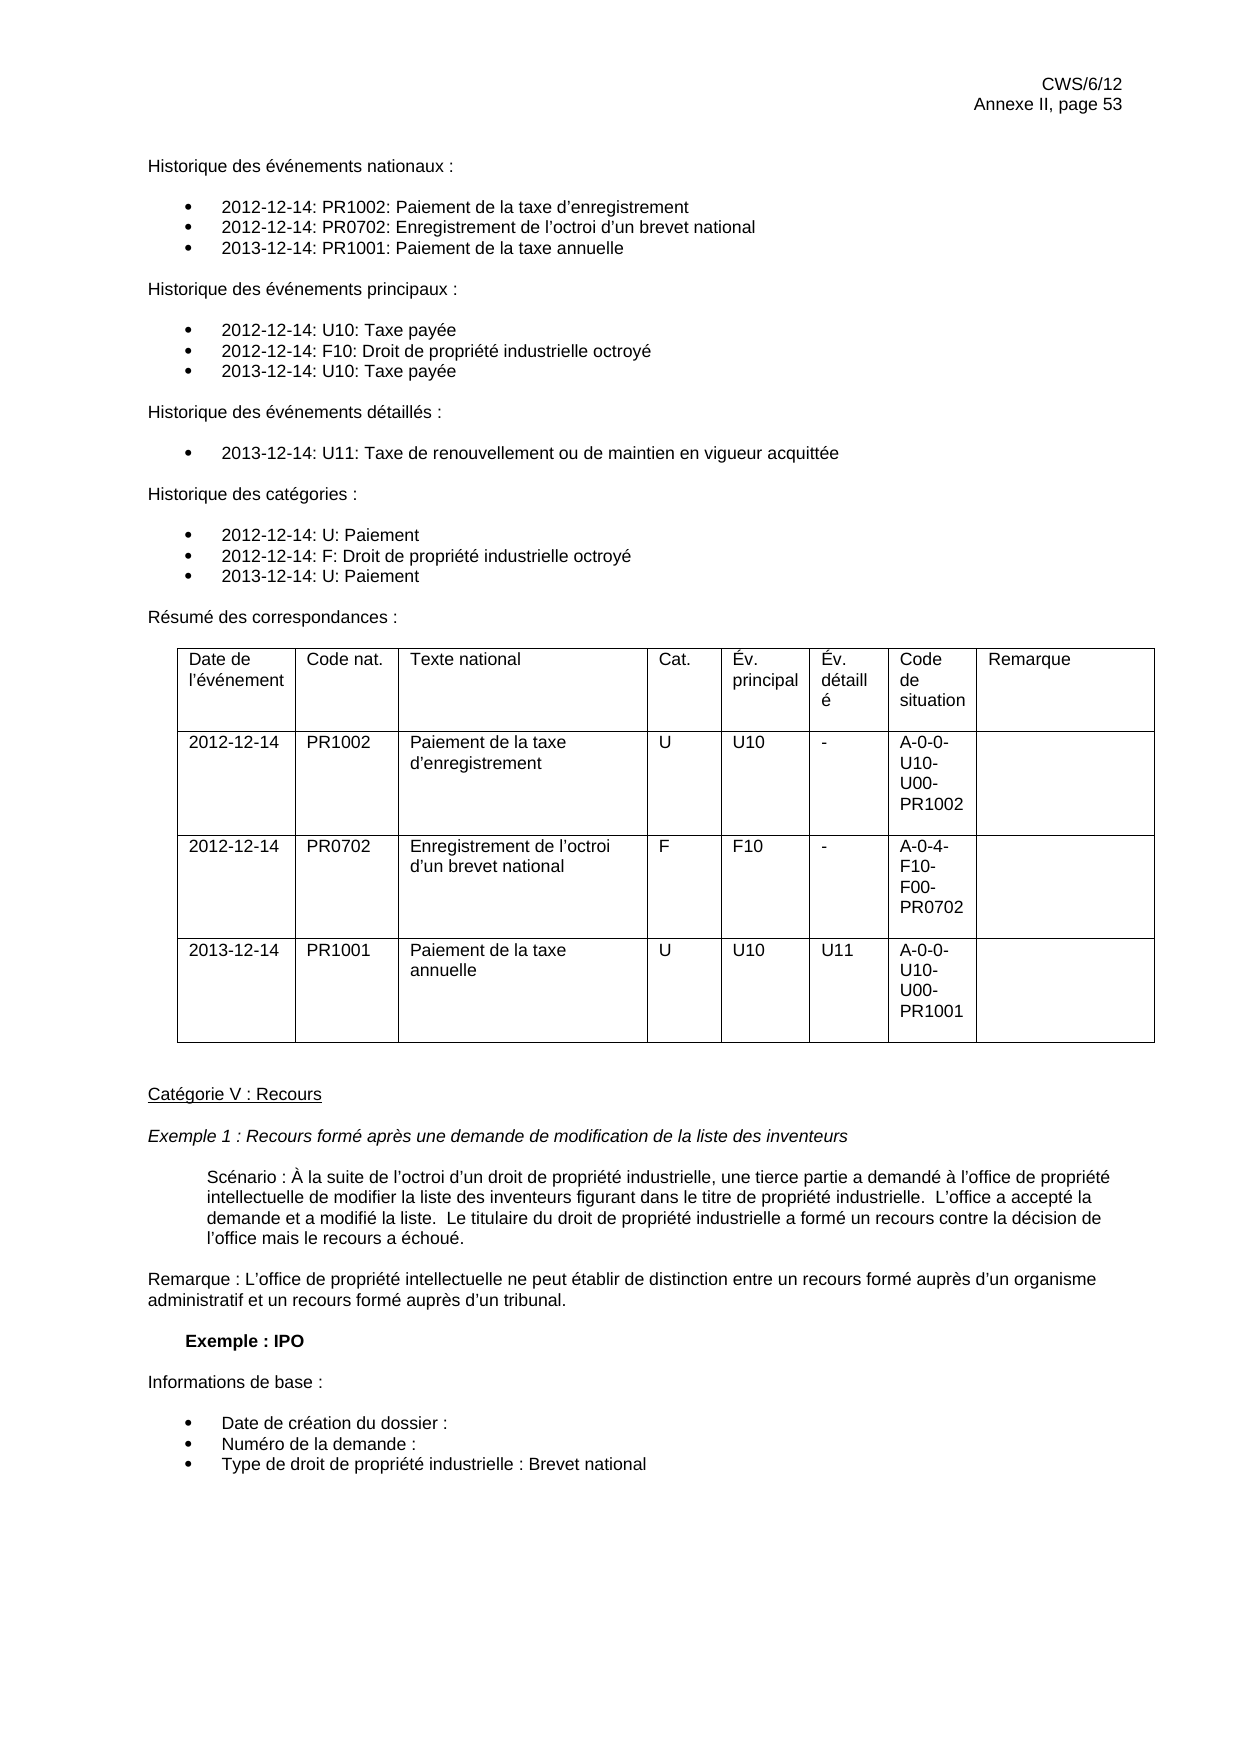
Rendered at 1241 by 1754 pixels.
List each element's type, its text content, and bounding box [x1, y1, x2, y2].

subtitle Catégorie V : Recours [148, 1084, 1122, 1104]
list 2013-12-14: PR1001: Paiement de la taxe annuelle [185, 238, 1122, 258]
table_cell - [810, 732, 888, 835]
table_cell A-0-4-F10-F00- PR0702 [889, 836, 976, 938]
table_cell F [648, 836, 721, 938]
list 2012-12-14: PR1002: Paiement de la taxe d’enregistrement [185, 197, 1122, 217]
table_header Cat. [648, 649, 721, 731]
text Historique des catégories : [148, 484, 1122, 504]
table_cell 2012-12-14 [178, 836, 295, 938]
table_cell U [648, 732, 721, 835]
table_cell A-0-0-U10-U00-PR1001 [889, 939, 976, 1042]
table_cell PR1001 [296, 939, 398, 1042]
list Type de droit de propriété industrielle : Brevet national [185, 1454, 1122, 1474]
table_header Texte national [399, 649, 647, 731]
table_header Év. détaillé [810, 649, 888, 731]
text Exemple : IPO [185, 1331, 1122, 1351]
table_cell 2013-12-14 [178, 939, 295, 1042]
table_cell A-0-0-U10-U00-PR1002 [889, 732, 976, 835]
text Résumé des correspondances : [148, 607, 1122, 627]
table_cell [977, 732, 1154, 835]
subtitle Exemple 1 : Recours formé après une demande de modification de la liste des inventeurs [148, 1125, 1122, 1146]
table_cell F10 [722, 836, 809, 938]
table_cell U [648, 939, 721, 1042]
table_header Date de l’événement [178, 649, 295, 731]
list 2012-12-14: U: Paiement [185, 525, 1122, 545]
text Historique des événements nationaux : [148, 155, 1122, 176]
table_cell U10 [722, 939, 809, 1042]
table_cell Paiement de la taxe d’enregistrement [399, 732, 647, 835]
table_cell Paiement de la taxe annuelle [399, 939, 647, 1042]
table_cell [977, 836, 1154, 938]
text Scénario : À la suite de l’octroi d’un droit de propriété industrielle, une tierce partie a demandé à l’office de propriété intellectuelle de modifier la liste des inventeurs figurant dans le titre de propriété industrielle. L’office a accepté la demande et a modifié la liste. Le titulaire du droit de propriété industrielle a formé un recours contre la décision de l’office mais le recours a échoué. [207, 1167, 1122, 1248]
table_header Év. principal [722, 649, 809, 731]
list 2012-12-14: U10: Taxe payée [185, 320, 1122, 340]
table_cell PR0702 [296, 836, 398, 938]
list 2013-12-14: U11: Taxe de renouvellement ou de maintien en vigueur acquittée [185, 443, 1122, 464]
table_cell - [810, 836, 888, 938]
table_cell U11 [810, 939, 888, 1042]
list 2012-12-14: F10: Droit de propriété industrielle octroyé [185, 340, 1122, 361]
text Informations de base : [148, 1372, 1122, 1392]
text Historique des événements détaillés : [148, 402, 1122, 422]
list Date de création du dossier : [185, 1413, 1122, 1433]
table_cell PR1002 [296, 732, 398, 835]
list 2013-12-14: U10: Taxe payée [185, 361, 1122, 381]
list 2012-12-14: F: Droit de propriété industrielle octroyé [185, 545, 1122, 566]
table_header Remarque [977, 649, 1154, 731]
list Numéro de la demande : [185, 1433, 1122, 1454]
table_header Code de situation [889, 649, 976, 731]
table_cell 2012-12-14 [178, 732, 295, 835]
list 2012-12-14: PR0702: Enregistrement de l’octroi d’un brevet national [185, 217, 1122, 238]
table_header Code nat. [296, 649, 398, 731]
table_cell U10 [722, 732, 809, 835]
list 2013-12-14: U: Paiement [185, 566, 1122, 586]
table_cell [977, 939, 1154, 1042]
text Remarque : L’office de propriété intellectuelle ne peut établir de distinction entre un recours formé auprès d’un organisme administratif et un recours formé auprès d’un tribunal. [148, 1269, 1122, 1310]
text Historique des événements principaux : [148, 279, 1122, 299]
table_cell Enregistrement de l’octroi d’un brevet national [399, 836, 647, 938]
